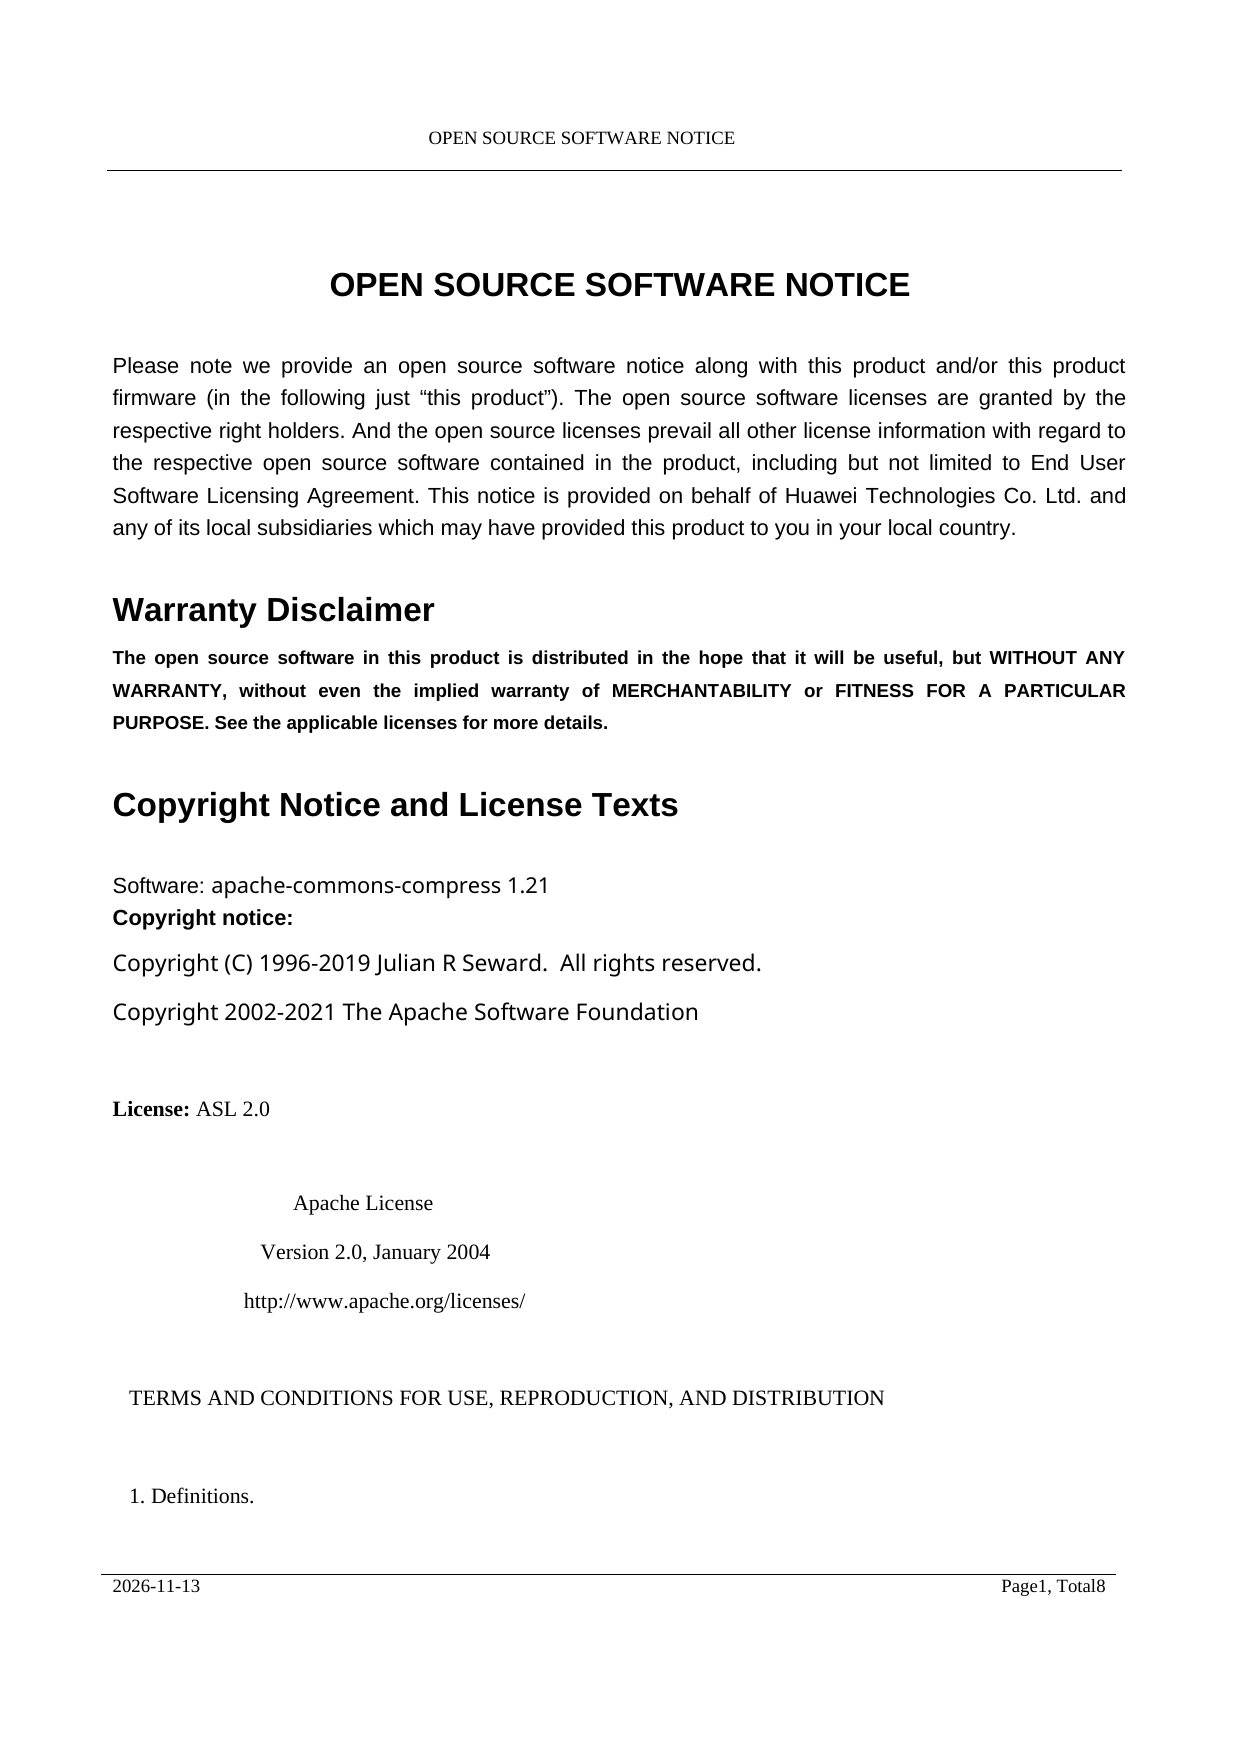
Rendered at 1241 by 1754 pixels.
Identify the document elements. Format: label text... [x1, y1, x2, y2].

text License: ASL 2.0 [112, 1093, 1128, 1125]
text Copyright Notice and License Texts [112, 771, 1128, 836]
text Please note we provide an open source software notice along with this product and/or this product firmware (in the following just “this product”). The open source software licenses are granted by the respective right holders. And the open source licenses prevail all other license information with regard to the respective open source software contained in the product, including but not limited to End User Software Licensing Agreement. This notice is provided on behalf of Huawei Technologies Co. Ltd. and any of its local subsidiaries which may have provided this product to you in your local country. [112, 349, 1128, 544]
text Software: apache-commons-compress 1.21 [112, 869, 1128, 901]
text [112, 1138, 1128, 1512]
text Copyright notice: [112, 901, 1128, 934]
text The open source software in this product is distributed in the hope that it will be useful, but WITHOUT ANY WARRANTY, without even the implied warranty of MERCHANTABILITY or FITNESS FOR A PARTICULAR PURPOSE. See the applicable licenses for more details. [112, 641, 1128, 739]
text Warranty Disclaimer [112, 576, 1128, 641]
text Copyright (C) 1996-2019 Julian R Seward. All rights reserved. Copyright 2002-2021 The Apache Software Foundation [112, 947, 1128, 1077]
text OPEN SOURCE SOFTWARE NOTICE [112, 251, 1128, 316]
